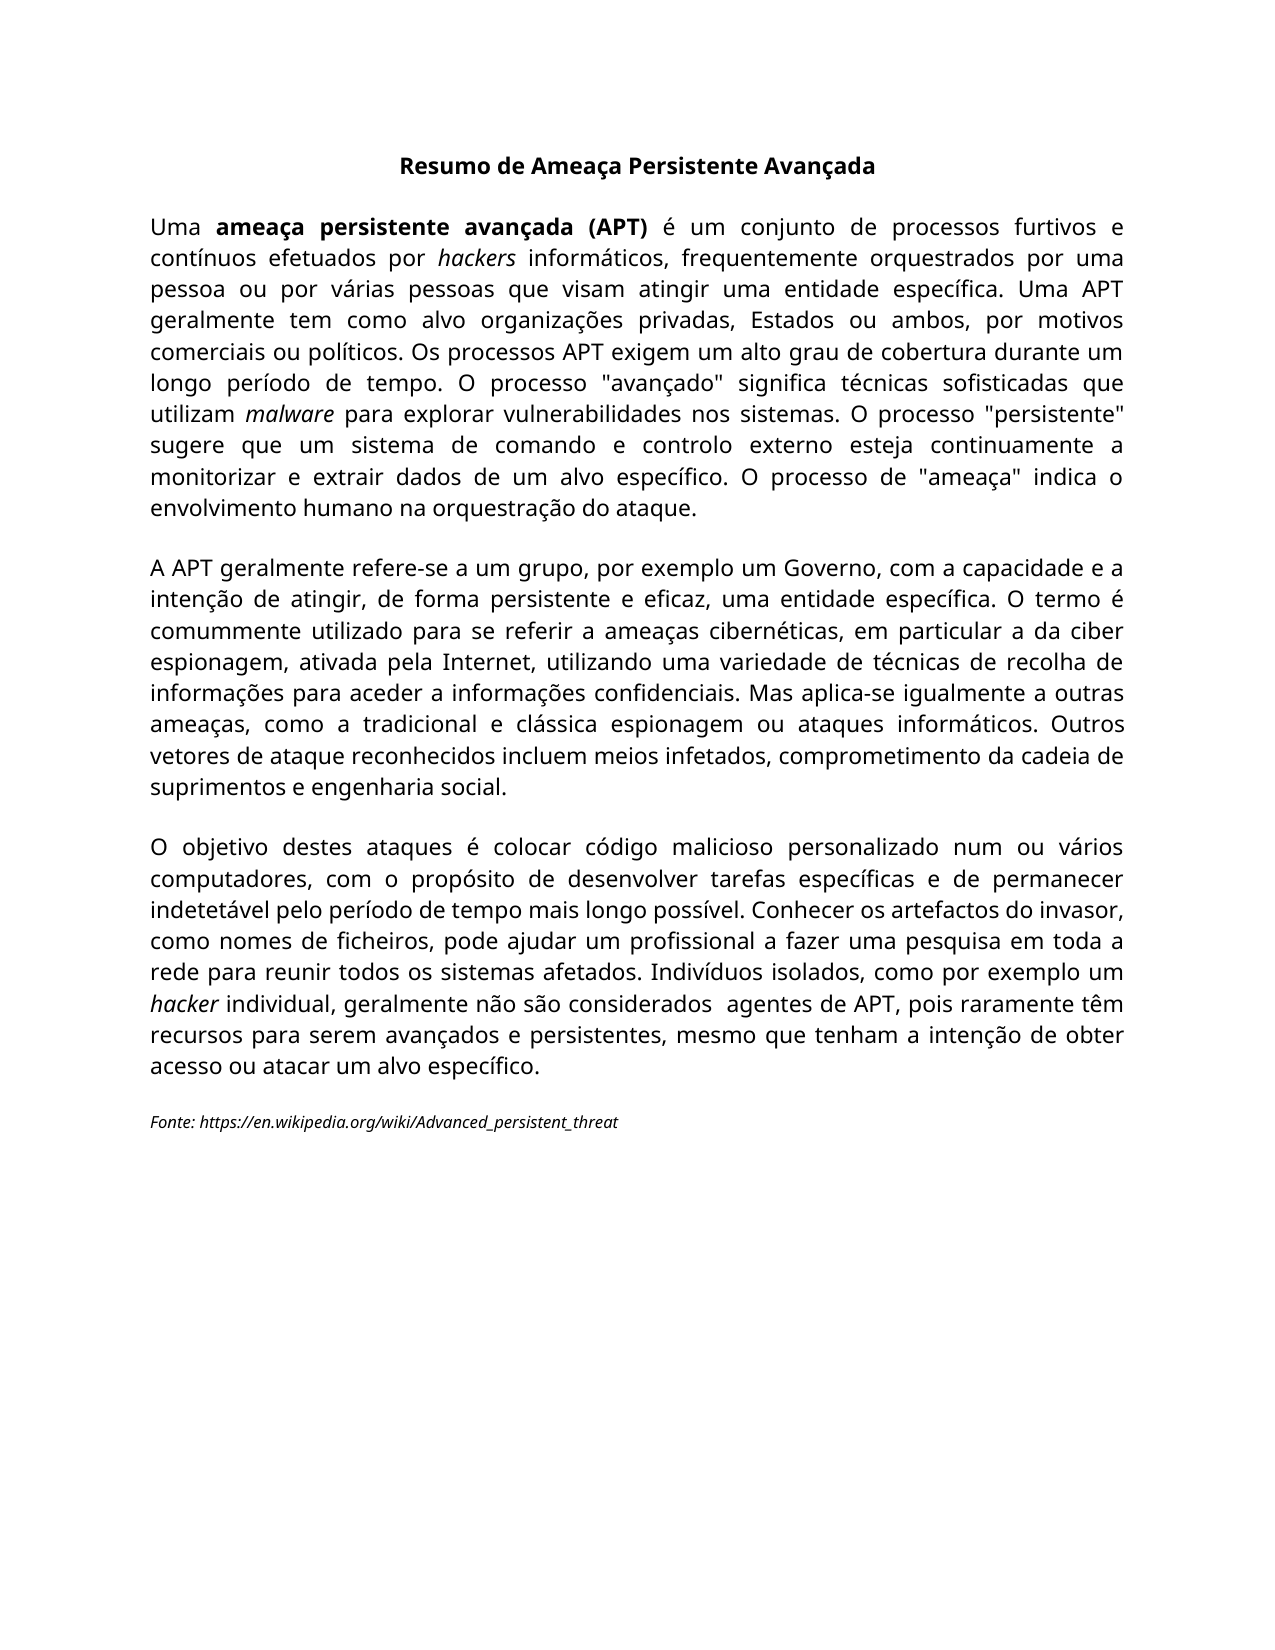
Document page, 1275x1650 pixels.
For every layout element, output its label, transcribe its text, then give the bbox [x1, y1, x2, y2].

text A APT geralmente refere-se a um grupo, por exemplo um Governo, com a capacidade e a intenção de atingir, de forma persistente e eficaz, uma entidade específica. O termo é comummente utilizado para se referir a ameaças cibernéticas, em particular a da ciber espionagem, ativada pela Internet, utilizando uma variedade de técnicas de recolha de informações para aceder a informações confidenciais. Mas aplica-se igualmente a outras ameaças, como a tradicional e clássica espionagem ou ataques informáticos. Outros vetores de ataque reconhecidos incluem meios infetados, comprometimento da cadeia de suprimentos e engenharia social. [150, 552, 1125, 802]
text O objetivo destes ataques é colocar código malicioso personalizado num ou vários computadores, com o propósito de desenvolver tarefas específicas e de permanecer indetetável pelo período de tempo mais longo possível. Conhecer os artefactos do invasor, como nomes de ficheiros, pode ajudar um profissional a fazer uma pesquisa em toda a rede para reunir todos os sistemas afetados. Indivíduos isolados, como por exemplo um hacker individual, geralmente não são considerados agentes de APT, pois raramente têm recursos para serem avançados e persistentes, mesmo que tenham a intenção de obter acesso ou atacar um alvo específico. [150, 831, 1125, 1081]
text Resumo de Ameaça Persistente Avançada [150, 150, 1125, 181]
text Uma ameaça persistente avançada (APT) é um conjunto de processos furtivos e contínuos efetuados por hackers informáticos, frequentemente orquestrados por uma pessoa ou por várias pessoas que visam atingir uma entidade específica. Uma APT geralmente tem como alvo organizações privadas, Estados ou ambos, por motivos comerciais ou políticos. Os processos APT exigem um alto grau de cobertura durante um longo período de tempo. O processo "avançado" significa técnicas sofisticadas que utilizam malware para explorar vulnerabilidades nos sistemas. O processo "persistente" sugere que um sistema de comando e controlo externo esteja continuamente a monitorizar e extrair dados de um alvo específico. O processo de "ameaça" indica o envolvimento humano na orquestração do ataque. [150, 210, 1125, 523]
text Fonte: https://en.wikipedia.org/wiki/Advanced_persistent_threat [150, 1110, 1125, 1133]
